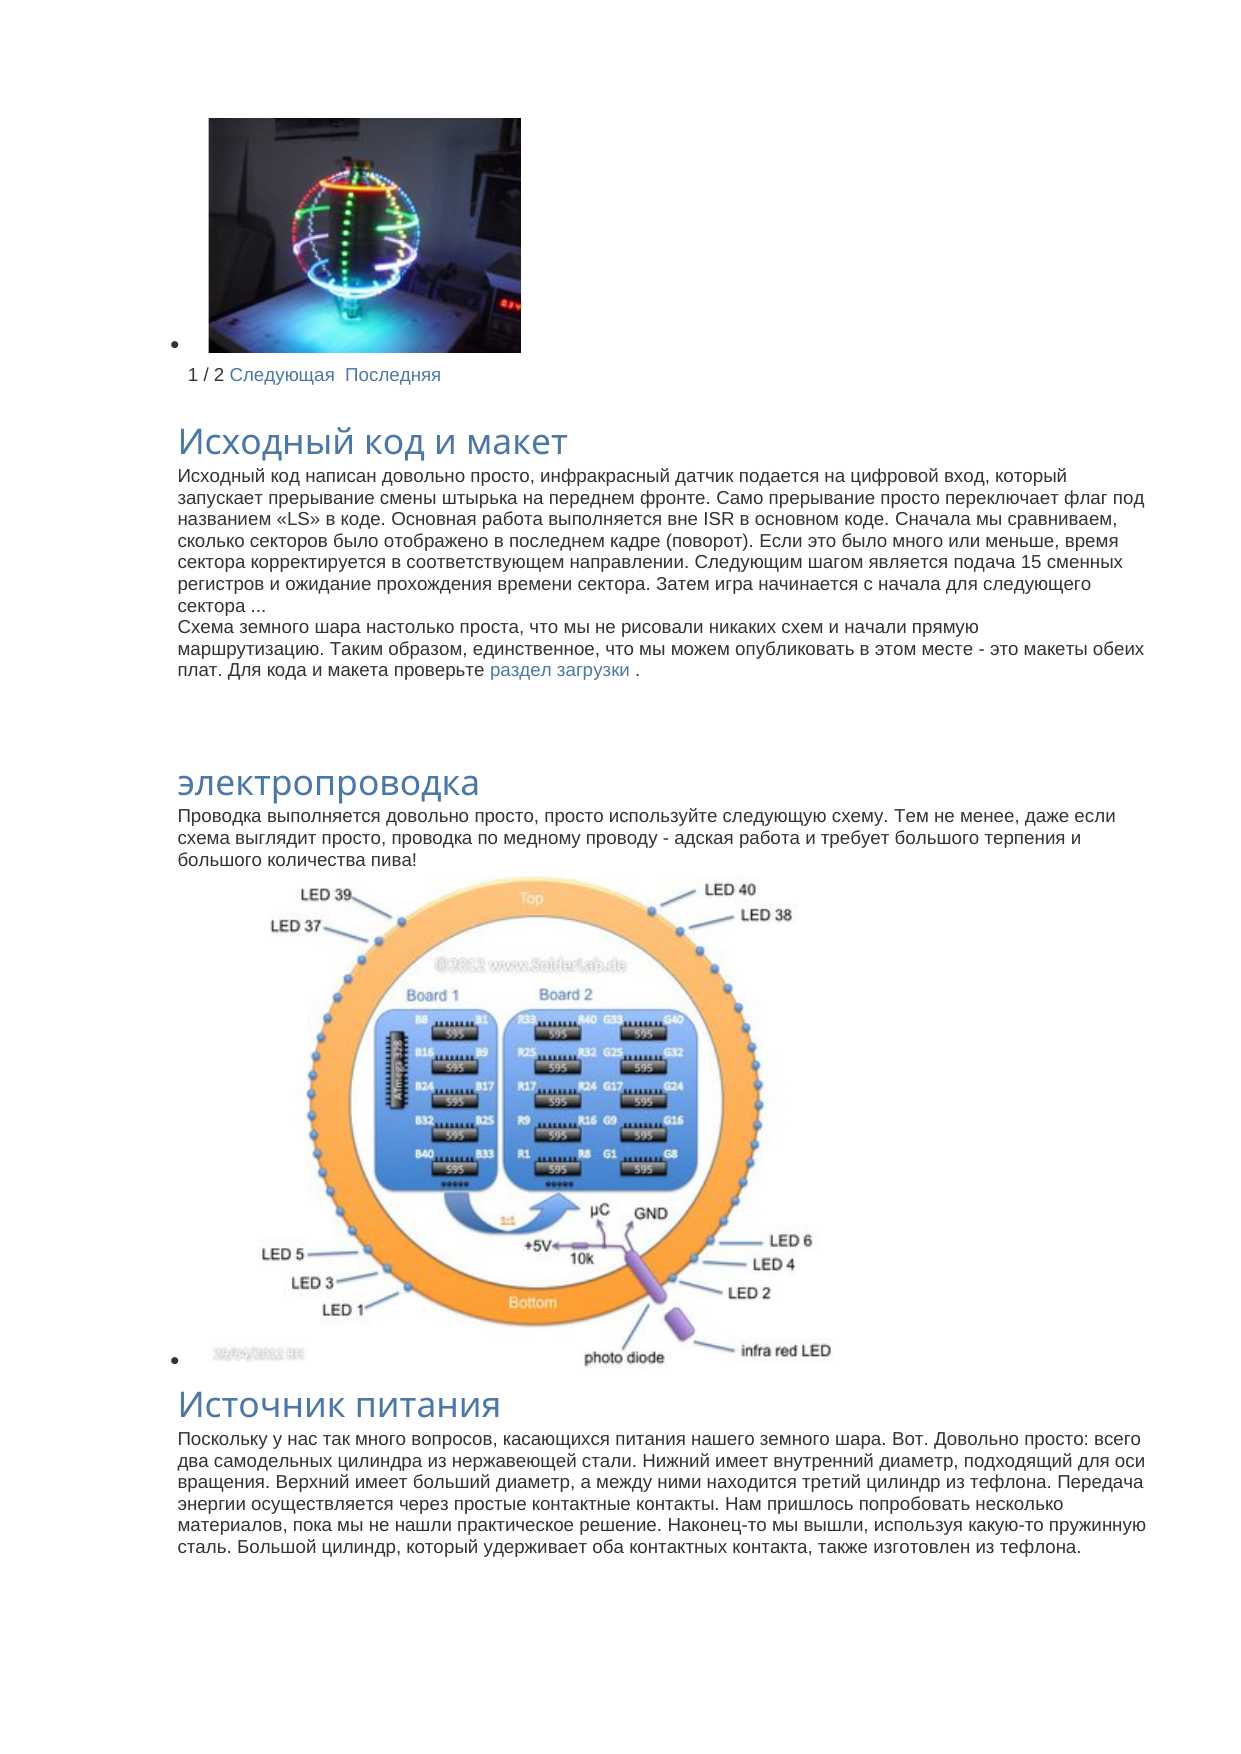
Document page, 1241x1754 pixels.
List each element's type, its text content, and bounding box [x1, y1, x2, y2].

text Исходный код написан довольно просто, инфракрасный датчик подается на цифровой вход, который запускает прерывание смены штырька на переднем фронте. Само прерывание просто переключает флаг под названием «LS» в коде. Основная работа выполняется вне ISR в основном коде. Сначала мы сравниваем, сколько секторов было отображено в последнем кадре (поворот). Если это было много или меньше, время сектора корректируется в соответствующем направлении. Следующим шагом является подача 15 сменных регистров и ожидание прохождения времени сектора. Затем игра начинается с начала для следующего сектора ... [177, 465, 1152, 616]
picture [208, 875, 834, 1369]
text электропроводка [177, 757, 1152, 805]
text Схема земного шара настолько проста, что мы не рисовали никаких схем и начали прямую маршрутизацию. Таким образом, единственное, что мы можем опубликовать в этом месте - это макеты обеих плат. Для кода и макета проверьте раздел загрузки . [177, 616, 1152, 681]
text Проводка выполняется довольно просто, просто используйте следующую схему. Тем не менее, даже если схема выглядит просто, проводка по медному проводу - адская работа и требует большого терпения и большого количества пива! [177, 805, 1152, 870]
picture [208, 118, 521, 353]
text 1 / 2 Следующая Последняя [177, 363, 1152, 385]
text Источник питания [177, 1380, 1152, 1428]
text Исходный код и макет [177, 417, 1152, 465]
text Поскольку у нас так много вопросов, касающихся питания нашего земного шара. Вот. Довольно просто: всего два самодельных цилиндра из нержавеющей стали. Нижний имеет внутренний диаметр, подходящий для оси вращения. Верхний имеет больший диаметр, а между ними находится третий цилиндр из тефлона. Передача энергии осуществляется через простые контактные контакты. Нам пришлось попробовать несколько материалов, пока мы не нашли практическое решение. Наконец-то мы вышли, используя какую-то пружинную сталь. Большой цилиндр, который удерживает оба контактных контакта, также изготовлен из тефлона. [177, 1428, 1152, 1557]
